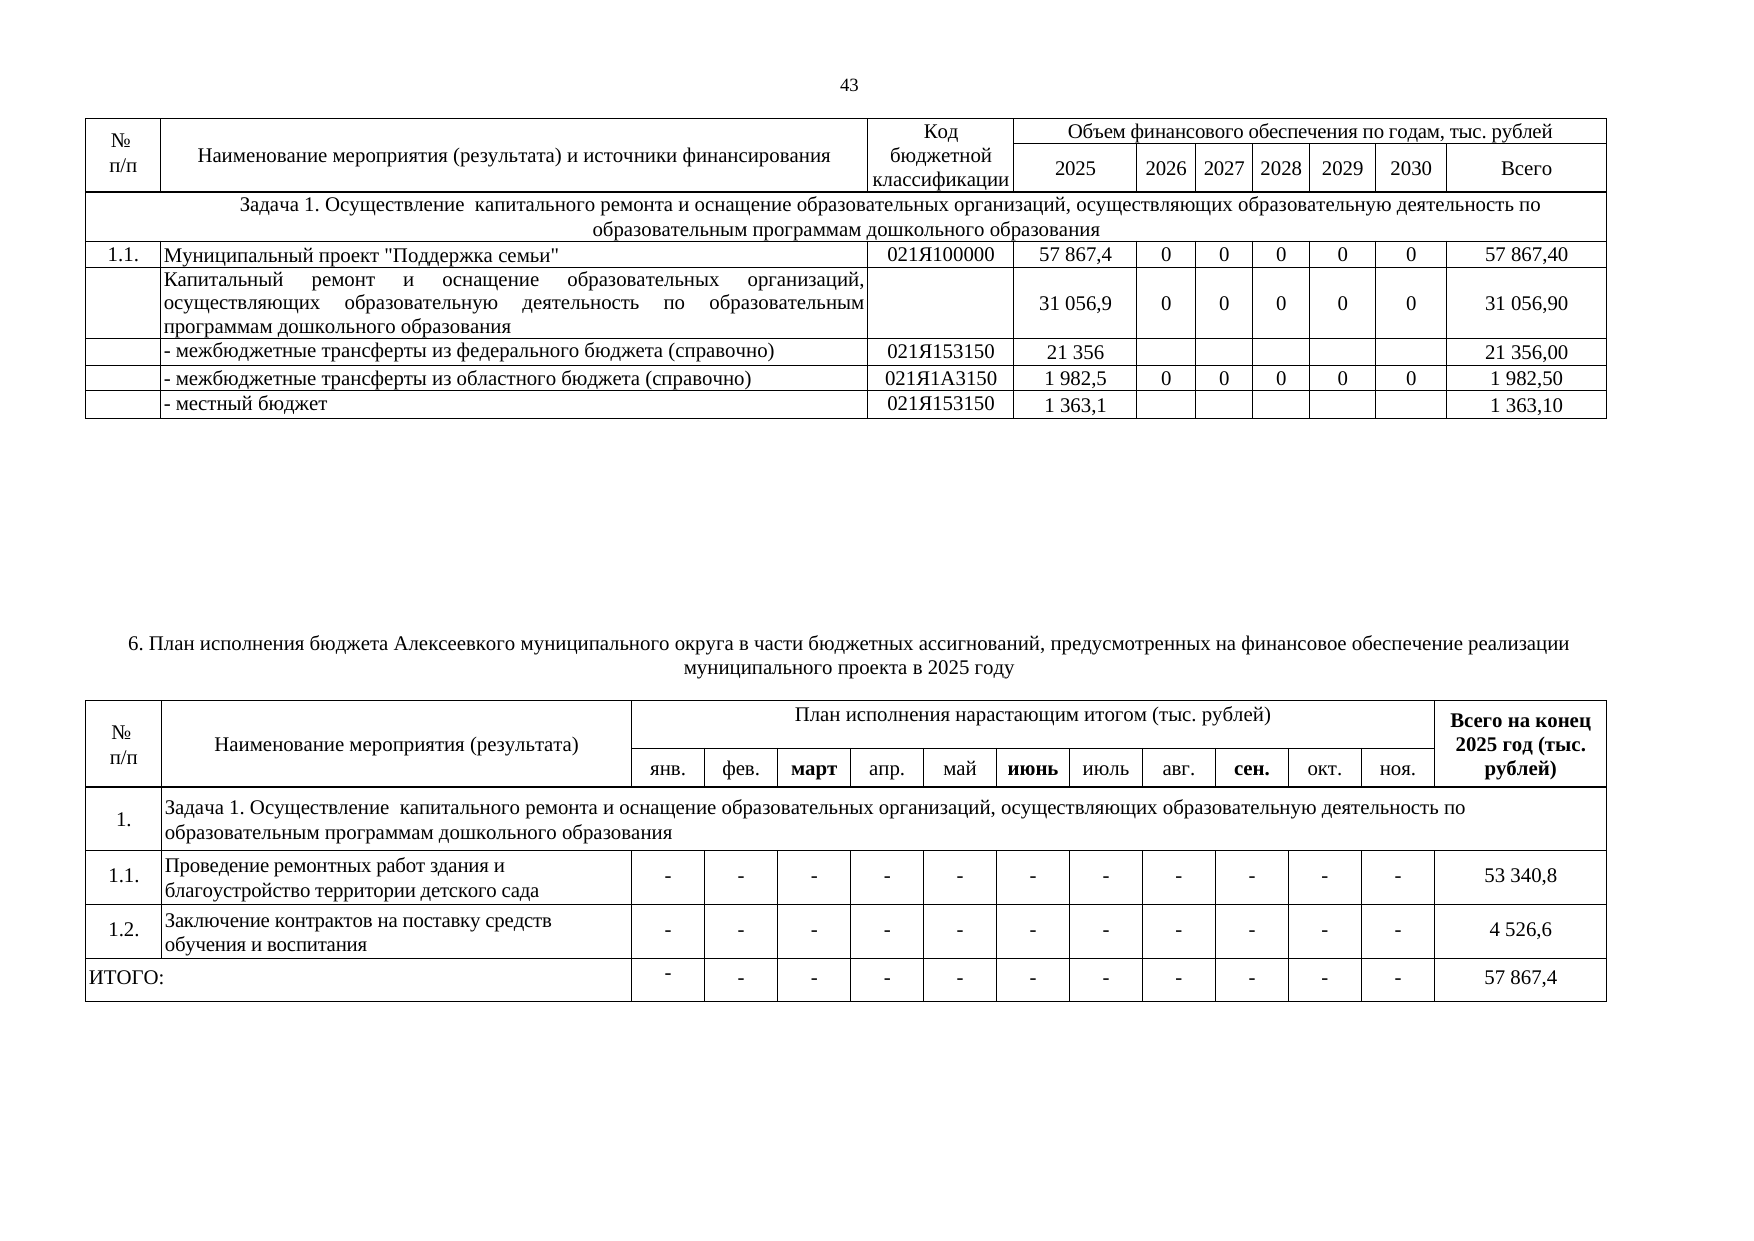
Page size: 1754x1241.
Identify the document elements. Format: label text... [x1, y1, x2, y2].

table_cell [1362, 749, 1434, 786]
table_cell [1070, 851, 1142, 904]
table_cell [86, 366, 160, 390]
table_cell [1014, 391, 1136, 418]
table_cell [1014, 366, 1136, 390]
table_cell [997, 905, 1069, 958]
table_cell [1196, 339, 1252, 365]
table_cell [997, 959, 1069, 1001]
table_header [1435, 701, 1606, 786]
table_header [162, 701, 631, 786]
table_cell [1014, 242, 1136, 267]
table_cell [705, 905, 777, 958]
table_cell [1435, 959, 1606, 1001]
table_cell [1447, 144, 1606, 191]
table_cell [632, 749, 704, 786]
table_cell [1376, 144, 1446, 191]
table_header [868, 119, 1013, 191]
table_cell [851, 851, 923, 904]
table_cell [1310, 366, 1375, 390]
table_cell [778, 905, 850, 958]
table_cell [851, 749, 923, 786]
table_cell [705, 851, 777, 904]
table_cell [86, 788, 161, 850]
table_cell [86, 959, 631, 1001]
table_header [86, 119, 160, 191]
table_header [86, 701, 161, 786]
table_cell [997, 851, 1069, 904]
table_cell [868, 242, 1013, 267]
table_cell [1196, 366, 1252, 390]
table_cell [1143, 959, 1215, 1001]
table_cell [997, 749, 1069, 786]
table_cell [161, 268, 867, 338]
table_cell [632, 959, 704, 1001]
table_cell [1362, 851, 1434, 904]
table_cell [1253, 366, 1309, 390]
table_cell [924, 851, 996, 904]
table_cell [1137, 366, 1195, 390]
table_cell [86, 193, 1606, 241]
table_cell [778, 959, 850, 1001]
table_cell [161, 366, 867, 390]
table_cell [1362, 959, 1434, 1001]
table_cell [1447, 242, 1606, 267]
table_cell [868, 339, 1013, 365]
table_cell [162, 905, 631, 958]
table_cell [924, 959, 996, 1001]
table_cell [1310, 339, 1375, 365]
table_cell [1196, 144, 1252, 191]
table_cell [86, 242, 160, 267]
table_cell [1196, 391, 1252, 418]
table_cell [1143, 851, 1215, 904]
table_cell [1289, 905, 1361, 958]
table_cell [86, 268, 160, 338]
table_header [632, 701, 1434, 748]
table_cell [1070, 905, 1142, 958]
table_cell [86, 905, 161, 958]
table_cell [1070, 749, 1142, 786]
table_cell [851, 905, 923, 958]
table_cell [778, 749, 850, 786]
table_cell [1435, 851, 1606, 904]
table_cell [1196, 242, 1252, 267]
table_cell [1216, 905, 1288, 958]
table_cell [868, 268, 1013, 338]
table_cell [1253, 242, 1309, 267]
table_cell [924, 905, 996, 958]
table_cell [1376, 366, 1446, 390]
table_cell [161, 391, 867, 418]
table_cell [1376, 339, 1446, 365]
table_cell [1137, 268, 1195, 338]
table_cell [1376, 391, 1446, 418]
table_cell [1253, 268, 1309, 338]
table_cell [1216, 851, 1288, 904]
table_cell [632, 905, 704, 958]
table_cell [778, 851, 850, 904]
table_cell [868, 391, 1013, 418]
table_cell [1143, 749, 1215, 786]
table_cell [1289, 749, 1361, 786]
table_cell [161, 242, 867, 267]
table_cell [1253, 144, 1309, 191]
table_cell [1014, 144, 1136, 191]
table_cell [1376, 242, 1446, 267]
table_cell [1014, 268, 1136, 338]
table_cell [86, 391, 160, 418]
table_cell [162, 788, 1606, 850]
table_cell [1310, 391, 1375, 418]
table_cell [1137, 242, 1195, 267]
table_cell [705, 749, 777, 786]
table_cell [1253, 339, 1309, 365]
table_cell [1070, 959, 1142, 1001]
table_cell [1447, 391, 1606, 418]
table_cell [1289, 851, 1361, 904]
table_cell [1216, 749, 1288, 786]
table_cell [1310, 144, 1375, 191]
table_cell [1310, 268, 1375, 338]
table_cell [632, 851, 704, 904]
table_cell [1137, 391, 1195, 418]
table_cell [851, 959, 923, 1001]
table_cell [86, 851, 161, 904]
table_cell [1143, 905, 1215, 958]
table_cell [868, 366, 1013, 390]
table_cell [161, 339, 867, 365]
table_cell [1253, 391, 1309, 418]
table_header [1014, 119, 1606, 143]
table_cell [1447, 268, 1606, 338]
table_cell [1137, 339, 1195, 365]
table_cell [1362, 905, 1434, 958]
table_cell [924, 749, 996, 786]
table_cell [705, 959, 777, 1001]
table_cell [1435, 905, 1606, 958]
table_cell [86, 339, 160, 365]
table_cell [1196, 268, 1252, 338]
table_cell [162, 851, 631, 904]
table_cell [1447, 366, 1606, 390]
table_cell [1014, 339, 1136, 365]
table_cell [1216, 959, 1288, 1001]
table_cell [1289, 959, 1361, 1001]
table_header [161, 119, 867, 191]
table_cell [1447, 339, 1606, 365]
text 6. План исполнения бюджета Алексеевкого муниципального округа в части бюджетных ассигнований, предусмотренных на финансовое обеспечение реализации муниципального проекта в 2025 году [89, 631, 1609, 679]
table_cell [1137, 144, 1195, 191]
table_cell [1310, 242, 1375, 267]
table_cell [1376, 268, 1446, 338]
